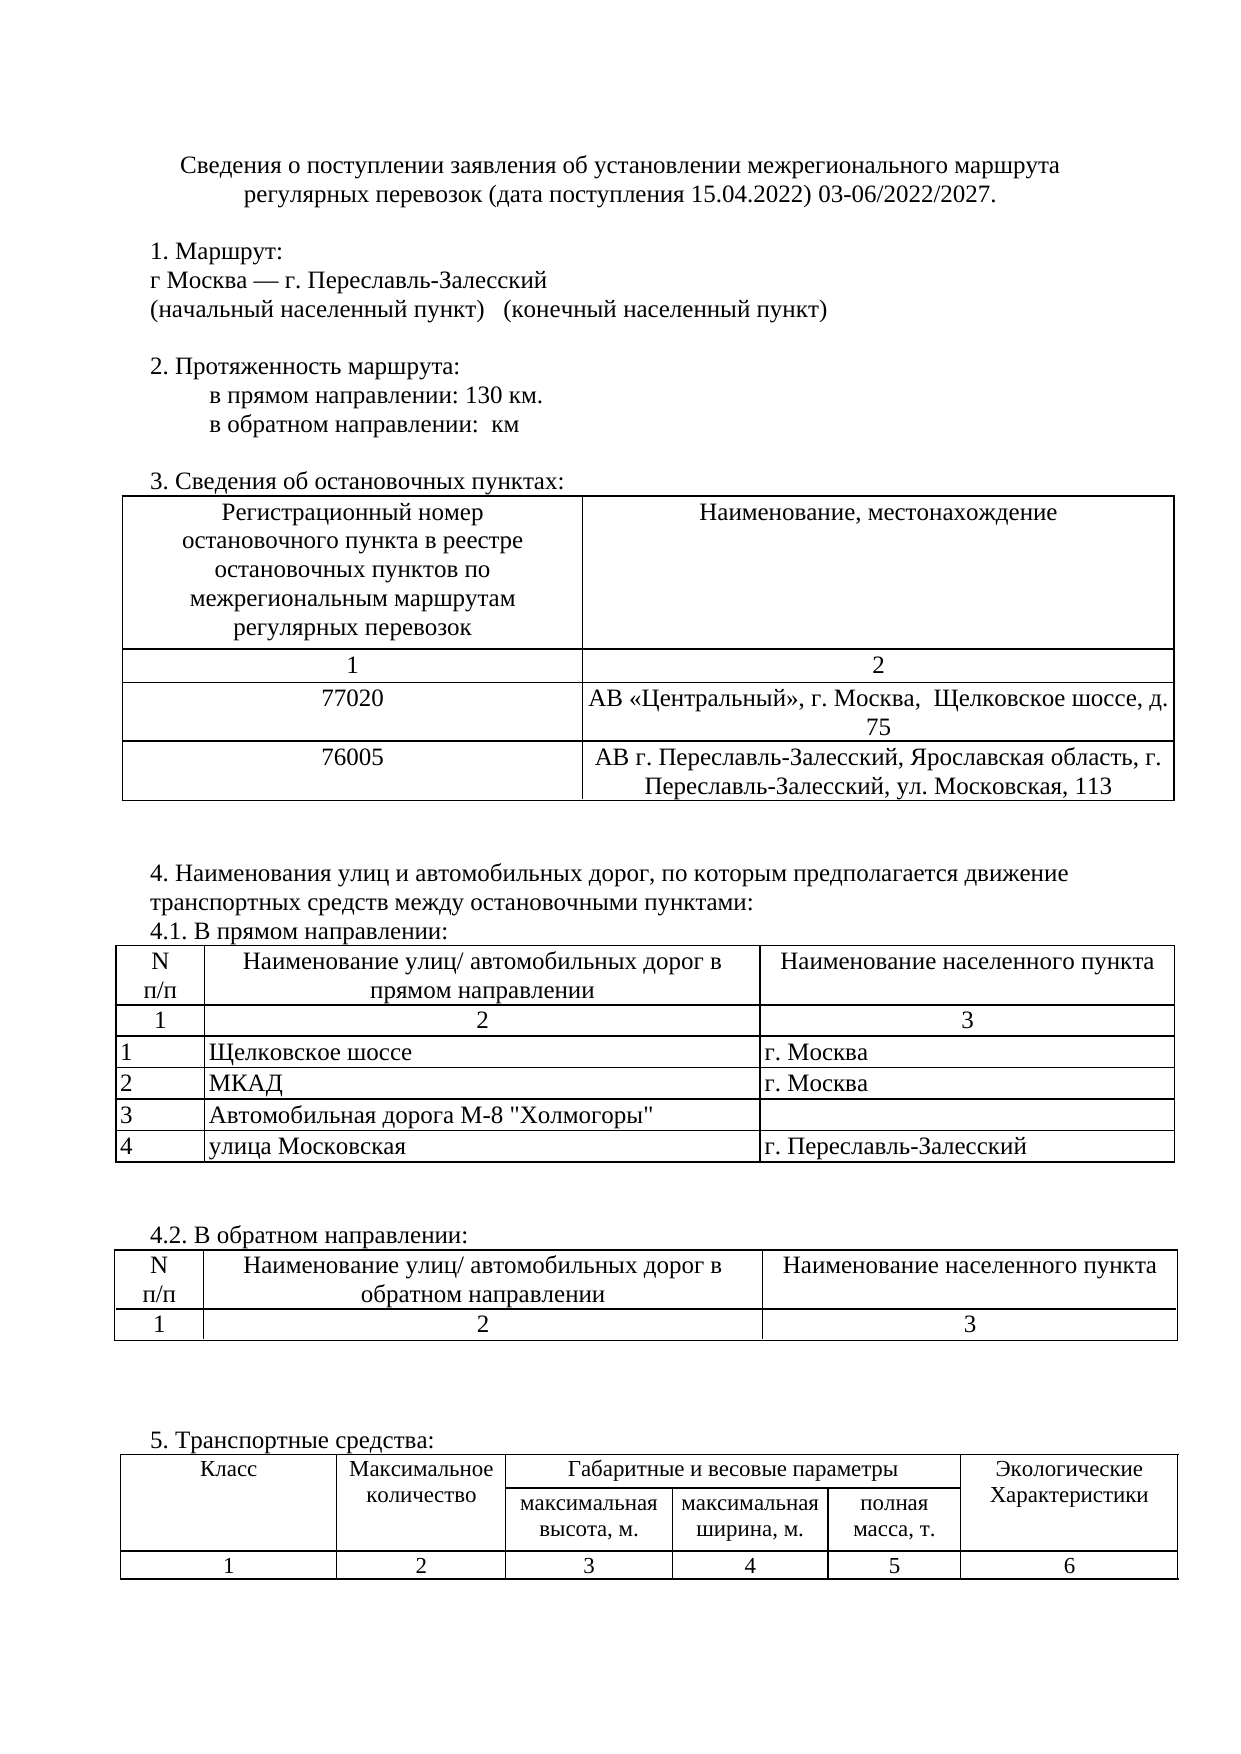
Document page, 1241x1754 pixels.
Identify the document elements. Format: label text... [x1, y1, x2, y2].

table_header Регистрационный номер остановочного пункта в реестре остановочных пунктов по межрегиональным маршрутам регулярных перевозок [123, 497, 582, 648]
text 1. Маршрут: [150, 236, 1090, 265]
table_cell 76005 [123, 742, 582, 799]
table_cell 6 [961, 1552, 1177, 1578]
table_cell Щелковское шоссе [205, 1037, 759, 1067]
table_cell 4 [117, 1131, 204, 1161]
text г Москва — г. Переславль-Залесский [150, 265, 1090, 294]
text 4.2. В обратном направлении: [150, 1220, 1090, 1249]
table_cell 77020 [123, 683, 582, 740]
text в обратном направлении: км [150, 409, 1090, 437]
table_cell 3 [761, 1006, 1174, 1035]
table_cell 4 [673, 1552, 827, 1578]
table_cell 1 [123, 650, 582, 681]
table_cell АВ «Центральный», г. Москва, Щелковское шоссе, д. 75 [583, 683, 1173, 740]
table_cell 3 [506, 1552, 672, 1578]
table_header Наименование улиц/ автомобильных дорог в прямом направлении [205, 946, 759, 1004]
table_cell 2 [583, 650, 1173, 681]
table_cell 3 [763, 1308, 1177, 1339]
table_cell 2 [204, 1310, 762, 1339]
text 5. Транспортные средства: [150, 1425, 1090, 1454]
table_cell 1 [117, 1037, 204, 1067]
table_cell 2 [337, 1552, 505, 1578]
table_cell г. Переславль-Залесский [761, 1131, 1174, 1161]
table_cell 3 [117, 1100, 204, 1130]
table_header Экологические Характеристики [961, 1455, 1177, 1550]
table_cell АВ г. Переславль-Залесский, Ярославская область, г. Переславль-Залесский, ул. Московская, 113 [583, 742, 1173, 799]
table_header Максимальное количество [337, 1455, 505, 1550]
table_cell Автомобильная дорога М-8 "Холмогоры" [205, 1100, 759, 1130]
table_cell МКАД [205, 1068, 759, 1098]
table_cell 1 [115, 1309, 203, 1339]
text (начальный населенный пункт) (конечный населенный пункт) [150, 294, 1090, 322]
table_cell 1 [117, 1006, 204, 1035]
text Сведения о поступлении заявления об установлении межрегионального маршрута регулярных перевозок (дата поступления 15.04.2022) 03-06/2022/2027. [150, 150, 1090, 207]
table_cell 2 [205, 1006, 759, 1035]
table_header Класс [121, 1455, 336, 1550]
text 4. Наименования улиц и автомобильных дорог, по которым предполагается движение транспортных средств между остановочными пунктами: [150, 858, 1090, 916]
table_header Наименование населенного пункта [763, 1251, 1177, 1308]
table_cell максимальная ширина, м. [673, 1489, 827, 1550]
table_header Габаритные и весовые параметры [506, 1455, 960, 1487]
text 2. Протяженность маршрута: [150, 351, 1090, 380]
text в прямом направлении: 130 км. [150, 380, 1090, 409]
table_cell г. Москва [761, 1068, 1174, 1098]
text 3. Сведения об остановочных пунктах: [150, 466, 1090, 495]
table_header Наименование, местонахождение [583, 497, 1173, 648]
table_header Наименование улиц/ автомобильных дорог в обратном направлении [204, 1251, 762, 1308]
table_cell г. Москва [761, 1037, 1174, 1067]
table_cell 2 [117, 1068, 204, 1098]
table_header Наименование населенного пункта [761, 946, 1174, 1004]
table_cell максимальная высота, м. [506, 1489, 672, 1550]
table_cell 1 [121, 1552, 336, 1578]
table_cell полная масса, т. [829, 1489, 960, 1550]
table_cell улица Московская [205, 1131, 759, 1161]
table_header N п/п [115, 1251, 203, 1308]
table_cell 5 [829, 1552, 960, 1578]
table_header N п/п [117, 946, 204, 1004]
text 4.1. В прямом направлении: [150, 916, 1090, 945]
table_cell [761, 1100, 1174, 1130]
